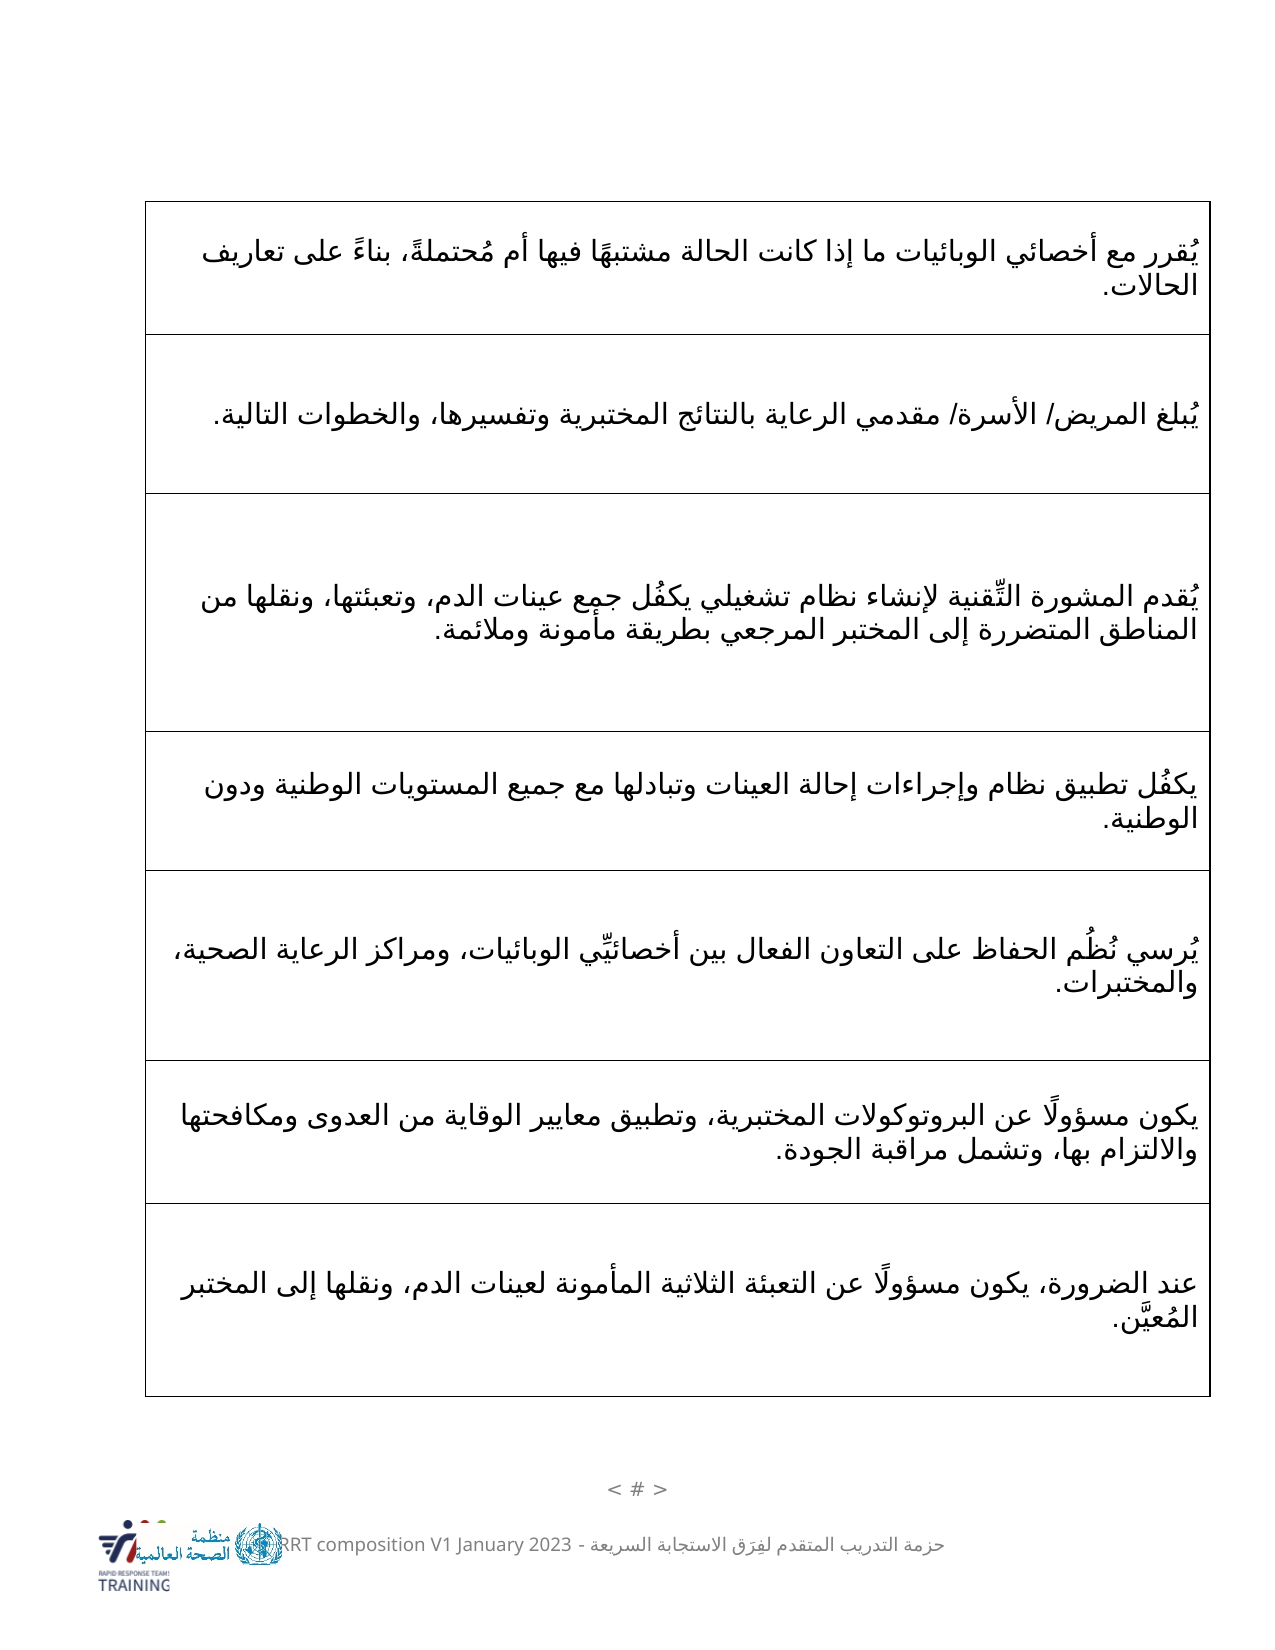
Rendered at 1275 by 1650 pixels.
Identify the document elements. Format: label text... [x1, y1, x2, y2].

table_cell يكفُل تطبيق نظام وإجراءات إحالة العينات وتبادلها مع جميع المستويات الوطنية ودون الوطنية. [146, 732, 1209, 870]
table_cell يُقدم المشورة التِّقنية لإنشاء نظام تشغيلي يكفُل جمع عينات الدم، وتعبئتها، ونقلها من المناطق المتضررة إلى المختبر المرجعي بطريقة مأمونة وملائمة. [146, 494, 1209, 731]
table_cell يُرسي نُظُم الحفاظ على التعاون الفعال بين أخصائيِّي الوبائيات، ومراكز الرعاية الصحية، والمختبرات. [146, 871, 1209, 1060]
table_cell يُقرر مع أخصائي الوبائيات ما إذا كانت الحالة مشتبهًا فيها أم مُحتملةً، بناءً على تعاريف الحالات. [146, 202, 1209, 334]
table_cell عند الضرورة، يكون مسؤولًا عن التعبئة الثلاثية المأمونة لعينات الدم، ونقلها إلى المختبر المُعيَّن. [146, 1204, 1209, 1396]
picture [135, 1523, 282, 1564]
table_cell يكون مسؤولًا عن البروتوكولات المختبرية، وتطبيق معايير الوقاية من العدوى ومكافحتها والالتزام بها، وتشمل مراقبة الجودة. [146, 1061, 1209, 1202]
table_cell يُبلغ المريض/ الأسرة/ مقدمي الرعاية بالنتائج المختبرية وتفسيرها، والخطوات التالية. [146, 335, 1209, 493]
